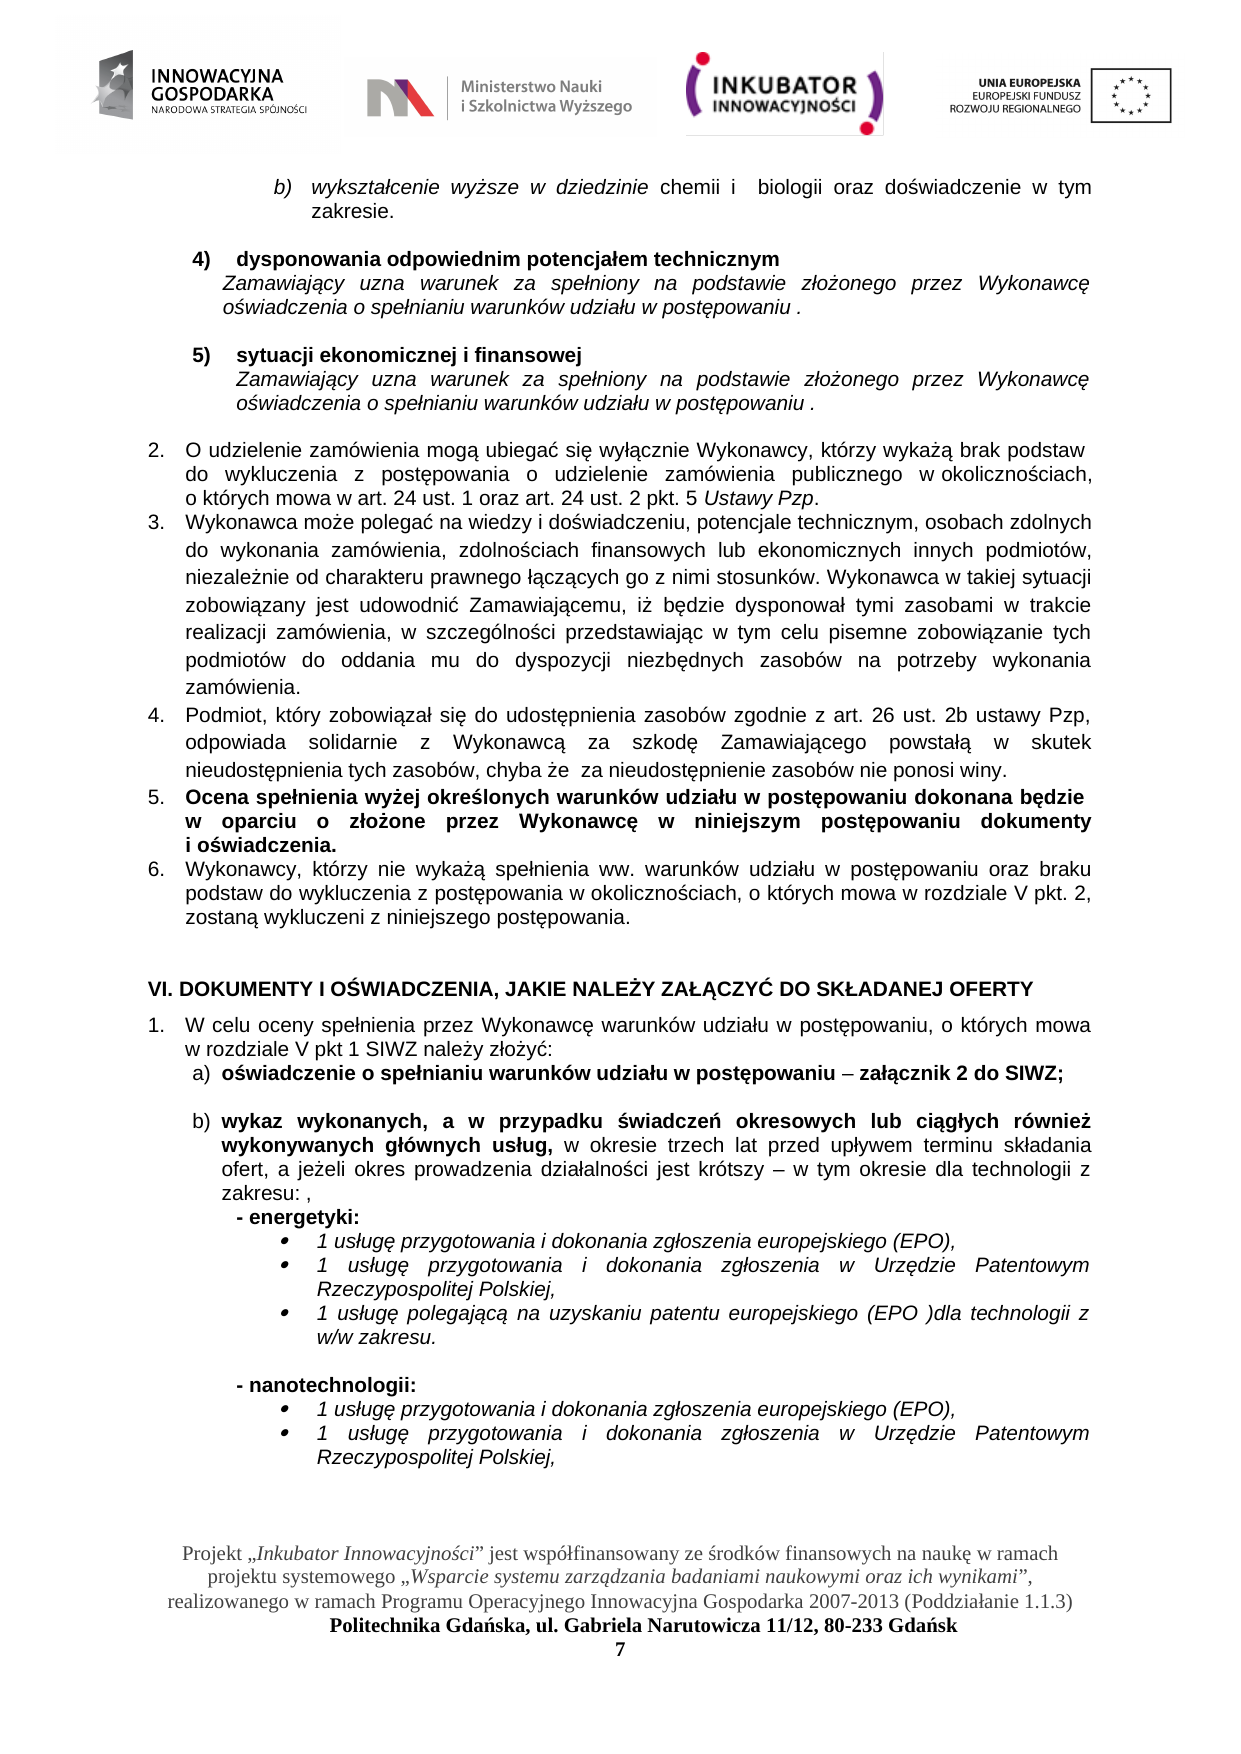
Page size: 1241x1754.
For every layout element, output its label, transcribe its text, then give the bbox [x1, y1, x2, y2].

picture [686, 52, 885, 137]
list Podmiot, który zobowiązał się do udostępnienia zasobów zgodnie z art. 26 ust. 2b ustawy Pzp, odpowiada solidarnie z Wykonawcą za szkodę Zamawiającego powstałą w skutek nieudostępnienia tych zasobów, chyba że za nieudostępnienie zasobów nie ponosi winy. [148, 703, 1093, 782]
list Ocena spełnienia wyżej określonych warunków udziału w postępowaniu dokonana będzie w oparciu o złożone przez Wykonawcę w niniejszym postępowaniu dokumenty i oświadczenia. [148, 785, 1093, 857]
list 1 usługę przygotowania i dokonania zgłoszenia europejskiego (EPO), [279, 1229, 1093, 1253]
list wykaz wykonanych, a w przypadku świadczeń okresowych lub ciągłych również wykonywanych głównych usług, w okresie trzech lat przed upływem terminu składania ofert, a jeżeli okres prowadzenia działalności jest krótszy – w tym okresie dla technologii z zakresu: , [192, 1109, 1093, 1205]
list O udzielenie zamówienia mogą ubiegać się wyłącznie Wykonawcy, którzy wykażą brak podstaw do wykluczenia z postępowania o udzielenie zamówienia publicznego w okolicznościach, o których mowa w art. 24 ust. 1 oraz art. 24 ust. 2 pkt. 5 Ustawy Pzp. [148, 438, 1093, 510]
list W celu oceny spełnienia przez Wykonawcę warunków udziału w postępowaniu, o których mowa w rozdziale V pkt 1 SIWZ należy złożyć: [148, 1013, 1093, 1061]
list 1 usługę przygotowania i dokonania zgłoszenia europejskiego (EPO), [279, 1397, 1093, 1421]
list Wykonawcy, którzy nie wykażą spełnienia ww. warunków udziału w postępowaniu oraz braku podstaw do wykluczenia z postępowania w okolicznościach, o których mowa w rozdziale V pkt. 2, zostaną wykluczeni z niniejszego postępowania. [148, 857, 1093, 929]
list oświadczenie o spełnianiu warunków udziału w postępowaniu – załącznik 2 do SIWZ; [192, 1061, 1093, 1085]
text Zamawiający uzna warunek za spełniony na podstawie złożonego przez Wykonawcę oświadczenia o spełnianiu warunków udziału w postępowaniu . [236, 366, 1093, 414]
list 1 usługę polegającą na uzyskaniu patentu europejskiego (EPO )dla technologii z w/w zakresu. [279, 1301, 1093, 1349]
list 1 usługę przygotowania i dokonania zgłoszenia w Urzędzie Patentowym Rzeczypospolitej Polskiej, [279, 1421, 1093, 1469]
text VI. DOKUMENTY I OŚWIADCZENIA, JAKIE NALEŻY ZAŁĄCZYĆ DO SKŁADANEJ OFERTY [148, 977, 1093, 1001]
list dysponowania odpowiednim potencjałem technicznym [192, 247, 1093, 271]
text - nanotechnologii: [236, 1373, 1093, 1397]
list 1 usługę przygotowania i dokonania zgłoszenia w Urzędzie Patentowym Rzeczypospolitej Polskiej, [279, 1253, 1093, 1301]
text Zamawiający uzna warunek za spełniony na podstawie złożonego przez Wykonawcę oświadczenia o spełnianiu warunków udziału w postępowaniu . [223, 271, 1093, 318]
picture [344, 57, 657, 137]
list Wykonawca może polegać na wiedzy i doświadczeniu, potencjale technicznym, osobach zdolnych do wykonania zamówienia, zdolnościach finansowych lub ekonomicznych innych podmiotów, niezależnie od charakteru prawnego łączących go z nimi stosunków. Wykonawca w takiej sytuacji zobowiązany jest udowodnić Zamawiającemu, iż będzie dysponował tymi zasobami w trakcie realizacji zamówienia, w szczególności przedstawiając w tym celu pisemne zobowiązanie tych podmiotów do oddania mu do dyspozycji niezbędnych zasobów na potrzeby wykonania zamówienia. [148, 510, 1093, 699]
picture [936, 53, 1185, 138]
list wykształcenie wyższe w dziedzinie chemii i biologii oraz doświadczenie w tym zakresie. [274, 175, 1093, 223]
picture [55, 15, 341, 154]
list sytuacji ekonomicznej i finansowej [192, 342, 1093, 366]
text - energetyki: [236, 1205, 1093, 1229]
